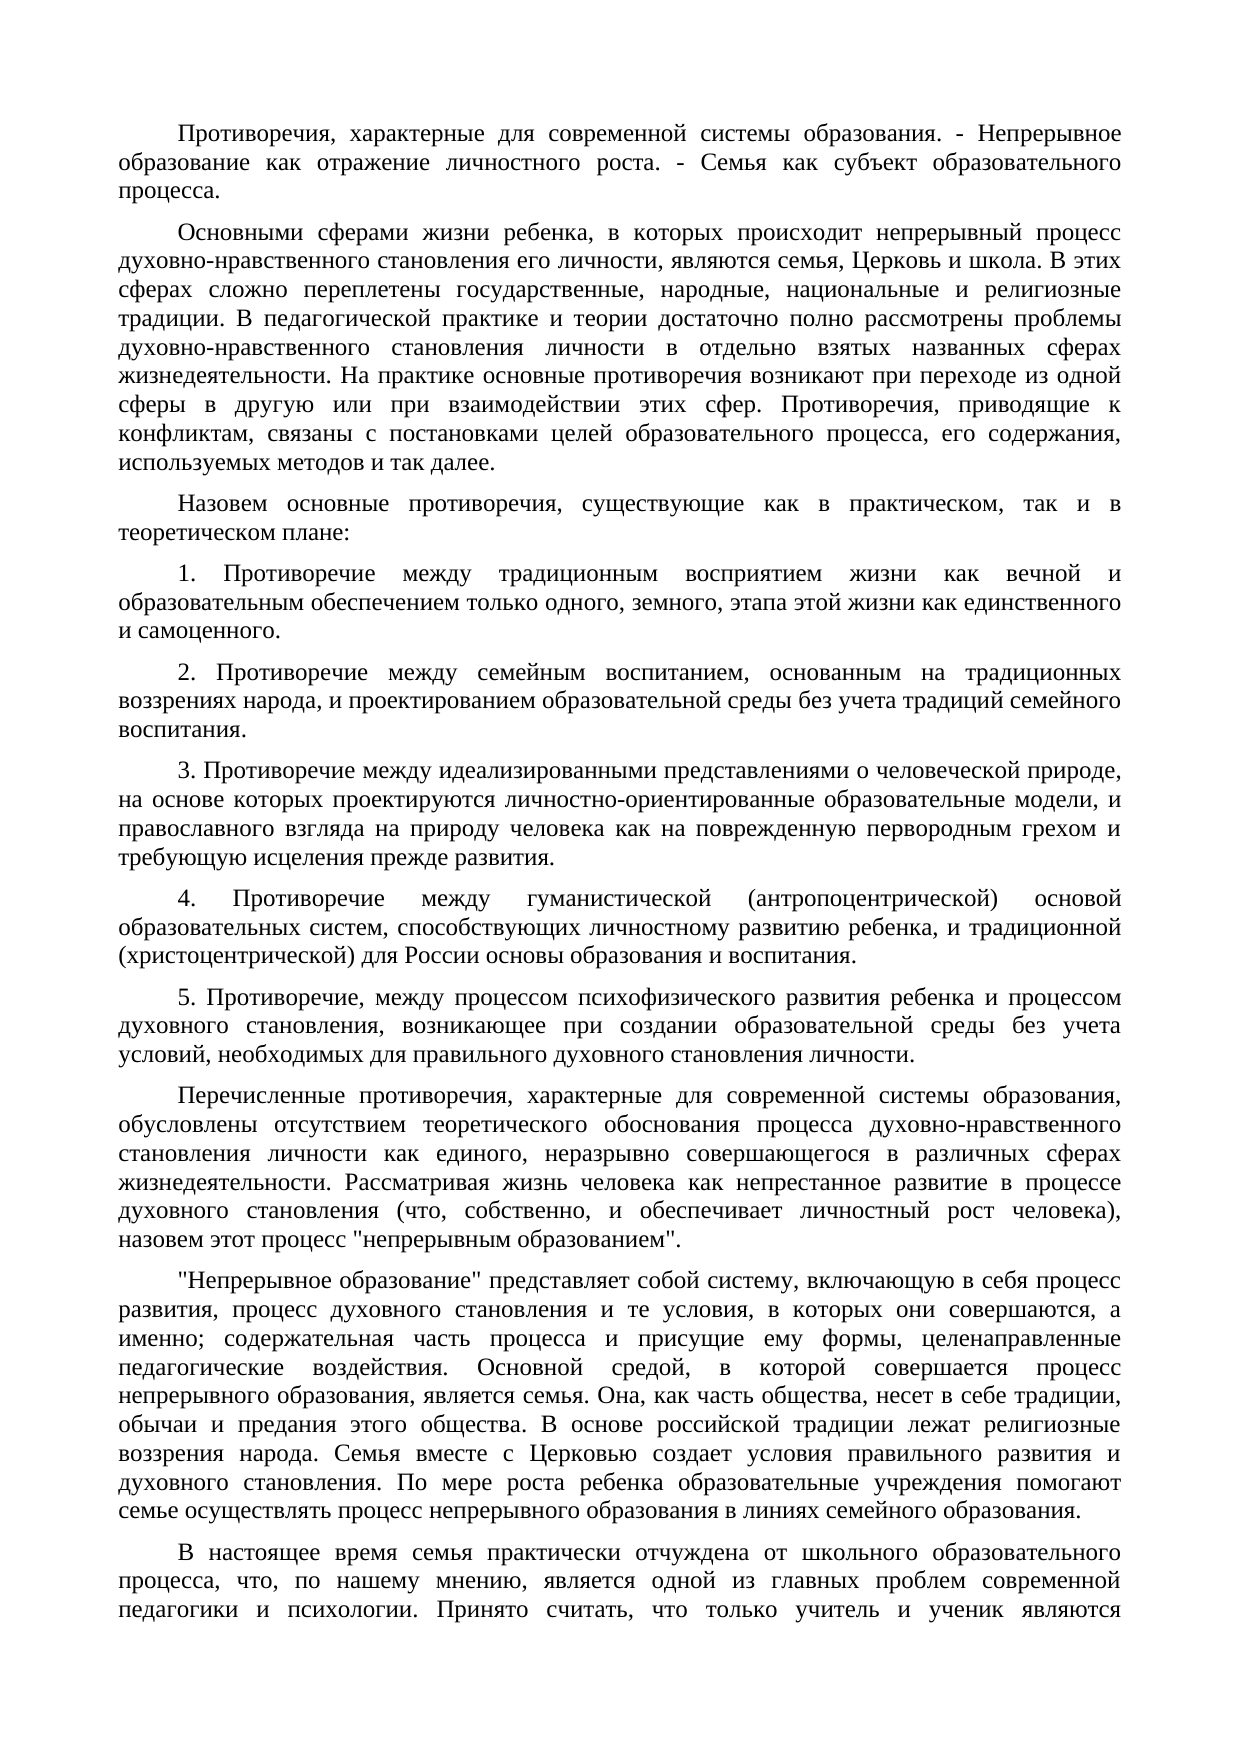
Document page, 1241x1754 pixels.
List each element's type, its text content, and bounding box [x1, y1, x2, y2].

text "Непрерывное образование" представляет собой систему, включающую в себя процесс развития, процесс духовного становления и те условия, в которых они совершаются, а именно; содержательная часть процесса и присущие ему формы, целенаправленные педагогические воздействия. Основной средой, в которой совершается процесс непрерывного образования, является семья. Она, как часть общества, несет в себе традиции, обычаи и предания этого общества. В основе российской традиции лежат религиозные воззрения народа. Семья вместе с Церковью создает условия правильного развития и духовного становления. По мере роста ребенка образовательные учреждения помогают семье осуществлять процесс непрерывного образования в линиях семейного образования. [118, 1266, 1122, 1524]
text 4. Противоречие между гуманистической (антропоцентрической) основой образовательных систем, способствующих личностному развитию ребенка, и традиционной (христоцентрической) для России основы образования и воспитания. [118, 883, 1122, 969]
text 2. Противоречие между семейным воспитанием, основанным на традиционных воззрениях народа, и проектированием образовательной среды без учета традиций семейного воспитания. [118, 657, 1122, 743]
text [118, 1537, 1122, 1623]
text 1. Противоречие между традиционным восприятием жизни как вечной и образовательным обеспечением только одного, земного, этапа этой жизни как единственного и самоценного. [118, 558, 1122, 644]
text Перечисленные противоречия, характерные для современной системы образования, обусловлены отсутствием теоретического обоснования процесса духовно-нравственного становления личности как единого, неразрывно совершающегося в различных сферах жизнедеятельности. Рассматривая жизнь человека как непрестанное развитие в процессе духовного становления (что, собственно, и обеспечивает личностный рост человека), назовем этот процесс "непрерывным образованием". [118, 1081, 1122, 1253]
text 5. Противоречие, между процессом психофизического развития ребенка и процессом духовного становления, возникающее при создании образовательной среды без учета условий, необходимых для правильного духовного становления личности. [118, 982, 1122, 1068]
text Назовем основные противоречия, существующие как в практическом, так и в теоретическом плане: [118, 488, 1122, 546]
text Противоречия, характерные для современной системы образования. - Непрерывное образование как отражение личностного роста. - Семья как субъект образовательного процесса. [118, 118, 1122, 204]
text Основными сферами жизни ребенка, в которых происходит непрерывный процесс духовно-нравственного становления его личности, являются семья, Церковь и школа. В этих сферах сложно переплетены государственные, народные, национальные и религиозные традиции. В педагогической практике и теории достаточно полно рассмотрены проблемы духовно-нравственного становления личности в отдельно взятых названных сферах жизнедеятельности. На практике основные противоречия возникают при переходе из одной сферы в другую или при взаимодействии этих сфер. Противоречия, приводящие к конфликтам, связаны с постановками целей образовательного процесса, его содержания, используемых методов и так далее. [118, 217, 1122, 476]
text 3. Противоречие между идеализированными представлениями о человеческой природе, на основе которых проектируются личностно-ориентированные образовательные модели, и православного взгляда на природу человека как на поврежденную первородным грехом и требующую исцеления прежде развития. [118, 756, 1122, 871]
